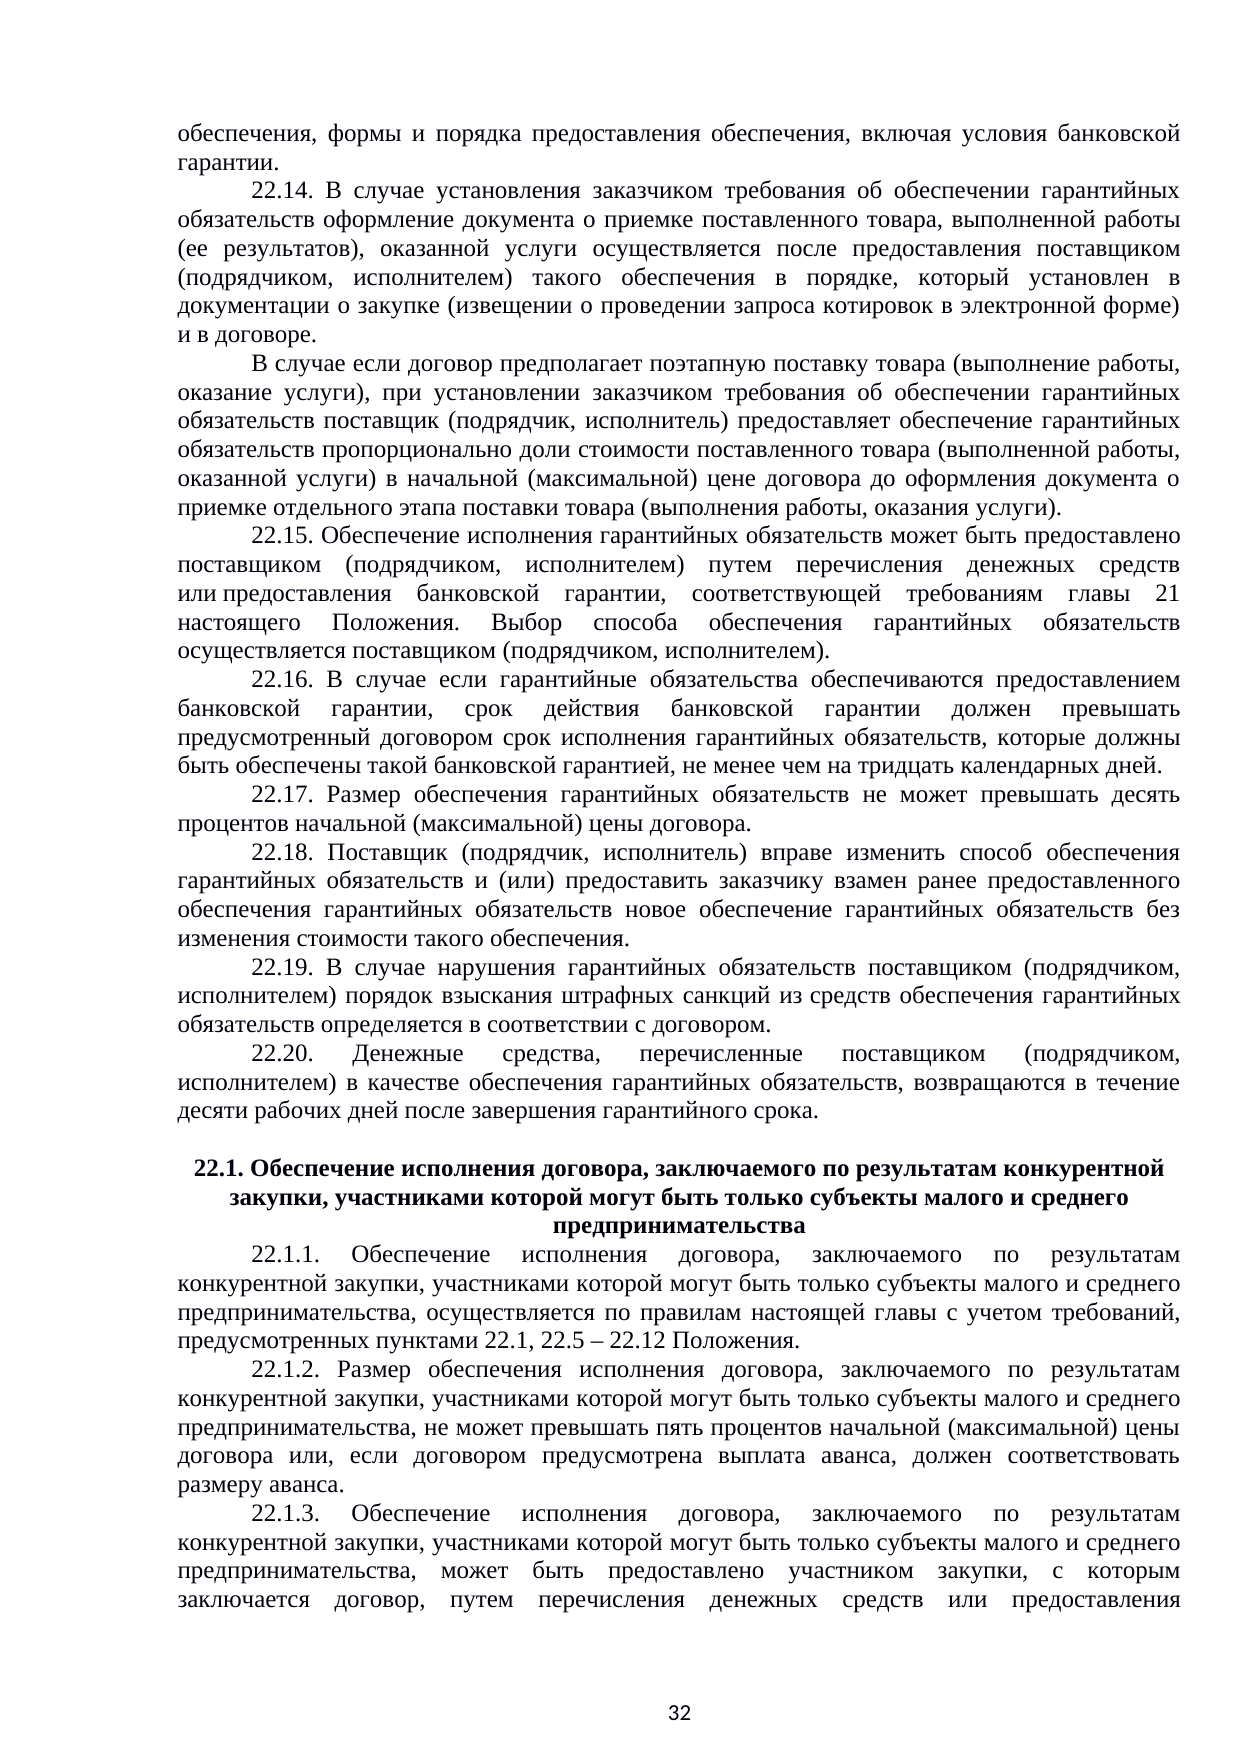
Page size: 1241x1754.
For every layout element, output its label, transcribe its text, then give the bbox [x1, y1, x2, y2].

text 22.16. В случае если гарантийные обязательства обеспечиваются предоставлением банковской гарантии, срок действия банковской гарантии должен превышать предусмотренный договором срок исполнения гарантийных обязательств, которые должны быть обеспечены такой банковской гарантией, не менее чем на тридцать календарных дней. [177, 664, 1181, 779]
text 22.14. В случае установления заказчиком требования об обеспечении гарантийных обязательств оформление документа о приемке поставленного товара, выполненной работы (ее результатов), оказанной услуги осуществляется после предоставления поставщиком (подрядчиком, исполнителем) такого обеспечения в порядке, который установлен в документации о закупке (извещении о проведении запроса котировок в электронной форме) и в договоре. [177, 176, 1181, 348]
text В случае если договор предполагает поэтапную поставку товара (выполнение работы, оказание услуги), при установлении заказчиком требования об обеспечении гарантийных обязательств поставщик (подрядчик, исполнитель) предоставляет обеспечение гарантийных обязательств пропорционально доли стоимости поставленного товара (выполненной работы, оказанной услуги) в начальной (максимальной) цене договора до оформления документа о приемке отдельного этапа поставки товара (выполнения работы, оказания услуги). [177, 348, 1181, 521]
text 22.18. Поставщик (подрядчик, исполнитель) вправе изменить способ обеспечения гарантийных обязательств и (или) предоставить заказчику взамен ранее предоставленного обеспечения гарантийных обязательств новое обеспечение гарантийных обязательств без изменения стоимости такого обеспечения. [177, 837, 1181, 952]
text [177, 1498, 1181, 1613]
text 22.1.1. Обеспечение исполнения договора, заключаемого по результатам конкурентной закупки, участниками которой могут быть только субъекты малого и среднего предпринимательства, осуществляется по правилам настоящей главы с учетом требований, предусмотренных пунктами 22.1, 22.5 – 22.12 Положения. [177, 1239, 1181, 1354]
subtitle 22.1. Обеспечение исполнения договора, заключаемого по результатам конкурентной закупки, участниками которой могут быть только субъекты малого и среднего предпринимательства [177, 1153, 1181, 1239]
text 22.1.2. Размер обеспечения исполнения договора, заключаемого по результатам конкурентной закупки, участниками которой могут быть только субъекты малого и среднего предпринимательства, не может превышать пять процентов начальной (максимальной) цены договора или, если договором предусмотрена выплата аванса, должен соответствовать размеру аванса. [177, 1354, 1181, 1498]
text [177, 118, 1181, 176]
text 22.19. В случае нарушения гарантийных обязательств поставщиком (подрядчиком, исполнителем) порядок взыскания штрафных санкций из средств обеспечения гарантийных обязательств определяется в соответствии с договором. [177, 952, 1181, 1038]
text 22.15. Обеспечение исполнения гарантийных обязательств может быть предоставлено поставщиком (подрядчиком, исполнителем) путем перечисления денежных средств или предоставления банковской гарантии, соответствующей требованиям главы 21 настоящего Положения. Выбор способа обеспечения гарантийных обязательств осуществляется поставщиком (подрядчиком, исполнителем). [177, 521, 1181, 664]
text 22.17. Размер обеспечения гарантийных обязательств не может превышать десять процентов начальной (максимальной) цены договора. [177, 779, 1181, 837]
text 22.20. Денежные средства, перечисленные поставщиком (подрядчиком, исполнителем) в качестве обеспечения гарантийных обязательств, возвращаются в течение десяти рабочих дней после завершения гарантийного срока. [177, 1038, 1181, 1124]
